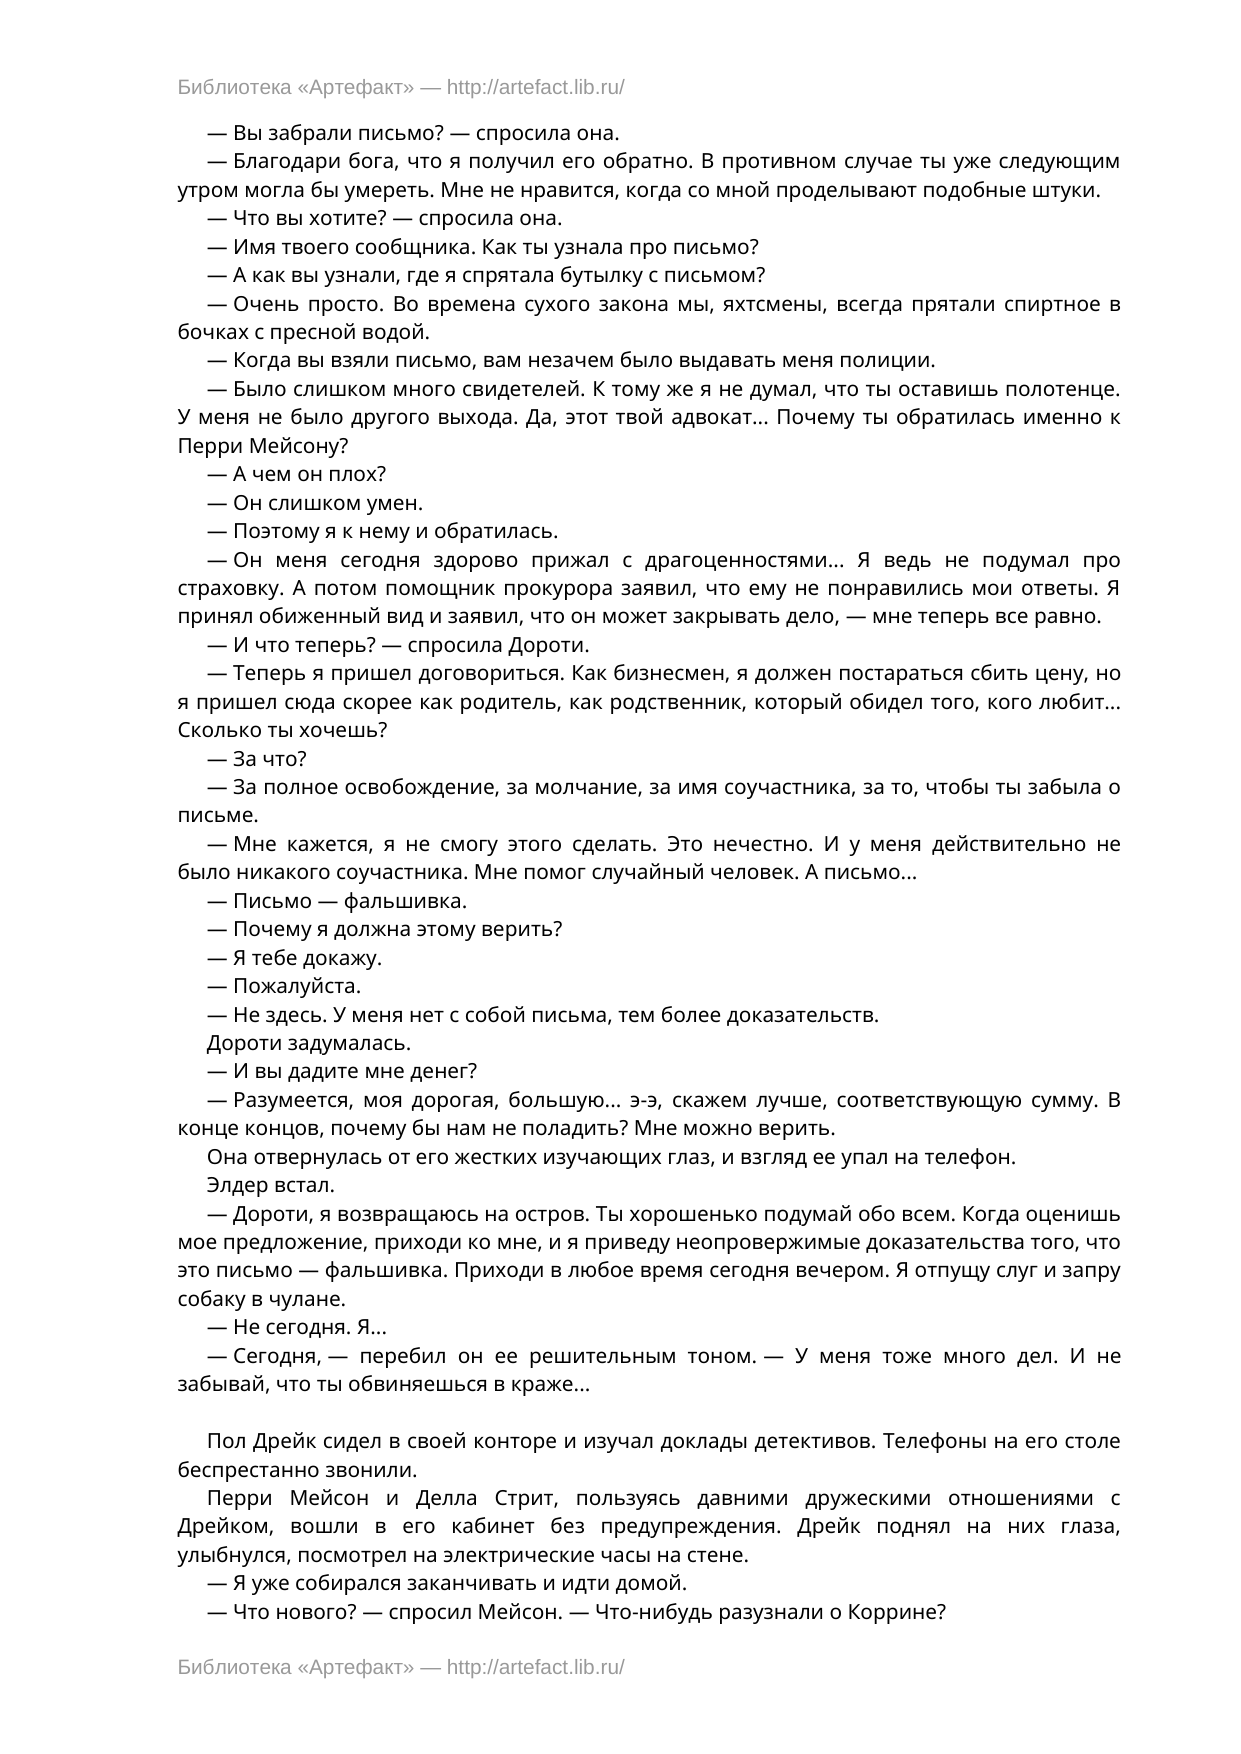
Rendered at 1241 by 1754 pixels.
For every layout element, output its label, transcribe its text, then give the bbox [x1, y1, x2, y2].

text — Теперь я пришел договориться. Как бизнесмен, я должен постараться сбить цену, но я пришел сюда скорее как родитель, как родственник, который обидел того, кого любит... Сколько ты хочешь? [177, 658, 1122, 744]
text — Я тебе докажу. [177, 943, 1122, 971]
text — И вы дадите мне денег? [177, 1057, 1122, 1085]
text — Письмо — фальшивка. [177, 886, 1122, 914]
text — Поэтому я к нему и обратилась. [177, 516, 1122, 545]
text — За что? [177, 744, 1122, 772]
text Перри Мейсон и Делла Стрит, пользуясь давними дружескими отношениями с Дрейком, вошли в его кабинет без предупреждения. Дрейк поднял на них глаза, улыбнулся, посмотрел на электрические часы на стене. [177, 1483, 1122, 1568]
text — Вы забрали письмо? — спросила она. [177, 118, 1122, 147]
text — Сегодня, — перебил он ее решительным тоном. — У меня тоже много дел. И не забывай, что ты обвиняешься в краже... [177, 1341, 1122, 1398]
text — Дороти, я возвращаюсь на остров. Ты хорошенько подумай обо всем. Когда оценишь мое предложение, приходи ко мне, и я приведу неопровержимые доказательства того, что это письмо — фальшивка. Приходи в любое время сегодня вечером. Я отпущу слуг и запру собаку в чулане. [177, 1199, 1122, 1312]
text — Что нового? — спросил Мейсон. — Что-нибудь разузнали о Коррине? [177, 1597, 1122, 1625]
text — А как вы узнали, где я спрятала бутылку с письмом? [177, 260, 1122, 289]
text — Мне кажется, я не смогу этого сделать. Это нечестно. И у меня действительно не было никакого соучастника. Мне помог случайный человек. А письмо... [177, 829, 1122, 886]
text — И что теперь? — спросила Дороти. [177, 630, 1122, 658]
text — Что вы хотите? — спросила она. [177, 203, 1122, 232]
text — Разумеется, моя дорогая, большую... э-э, скажем лучше, соответствующую сумму. В конце концов, почему бы нам не поладить? Мне можно верить. [177, 1085, 1122, 1142]
text — А чем он плох? [177, 459, 1122, 488]
text — За полное освобождение, за молчание, за имя соучастника, за то, чтобы ты забыла о письме. [177, 772, 1122, 829]
text — Имя твоего сообщника. Как ты узнала про письмо? [177, 232, 1122, 260]
text Она отвернулась от его жестких изучающих глаз, и взгляд ее упал на телефон. [177, 1142, 1122, 1170]
text — Не здесь. У меня нет с собой письма, тем более доказательств. [177, 1000, 1122, 1028]
text — Почему я должна этому верить? [177, 914, 1122, 943]
text — Когда вы взяли письмо, вам незачем было выдавать меня полиции. [177, 346, 1122, 374]
text Дороти задумалась. [177, 1028, 1122, 1057]
text — Не сегодня. Я... [177, 1312, 1122, 1341]
text Пол Дрейк сидел в своей конторе и изучал доклады детективов. Телефоны на его столе беспрестанно звонили. [177, 1426, 1122, 1483]
text — Он меня сегодня здорово прижал с драгоценностями... Я ведь не подумал про страховку. А потом помощник прокурора заявил, что ему не понравились мои ответы. Я принял обиженный вид и заявил, что он может закрывать дело, — мне теперь все равно. [177, 545, 1122, 630]
text — Пожалуйста. [177, 971, 1122, 1000]
text — Благодари бога, что я получил его обратно. В противном случае ты уже следующим утром могла бы умереть. Мне не нравится, когда со мной проделывают подобные штуки. [177, 147, 1122, 203]
text — Я уже собирался заканчивать и идти домой. [177, 1568, 1122, 1597]
text — Было слишком много свидетелей. К тому же я не думал, что ты оставишь полотенце. У меня не было другого выхода. Да, этот твой адвокат... Почему ты обратилась именно к Перри Мейсону? [177, 374, 1122, 459]
text Элдер встал. [177, 1170, 1122, 1199]
text — Очень просто. Во времена сухого закона мы, яхтсмены, всегда прятали спиртное в бочках с пресной водой. [177, 289, 1122, 346]
text — Он слишком умен. [177, 488, 1122, 516]
